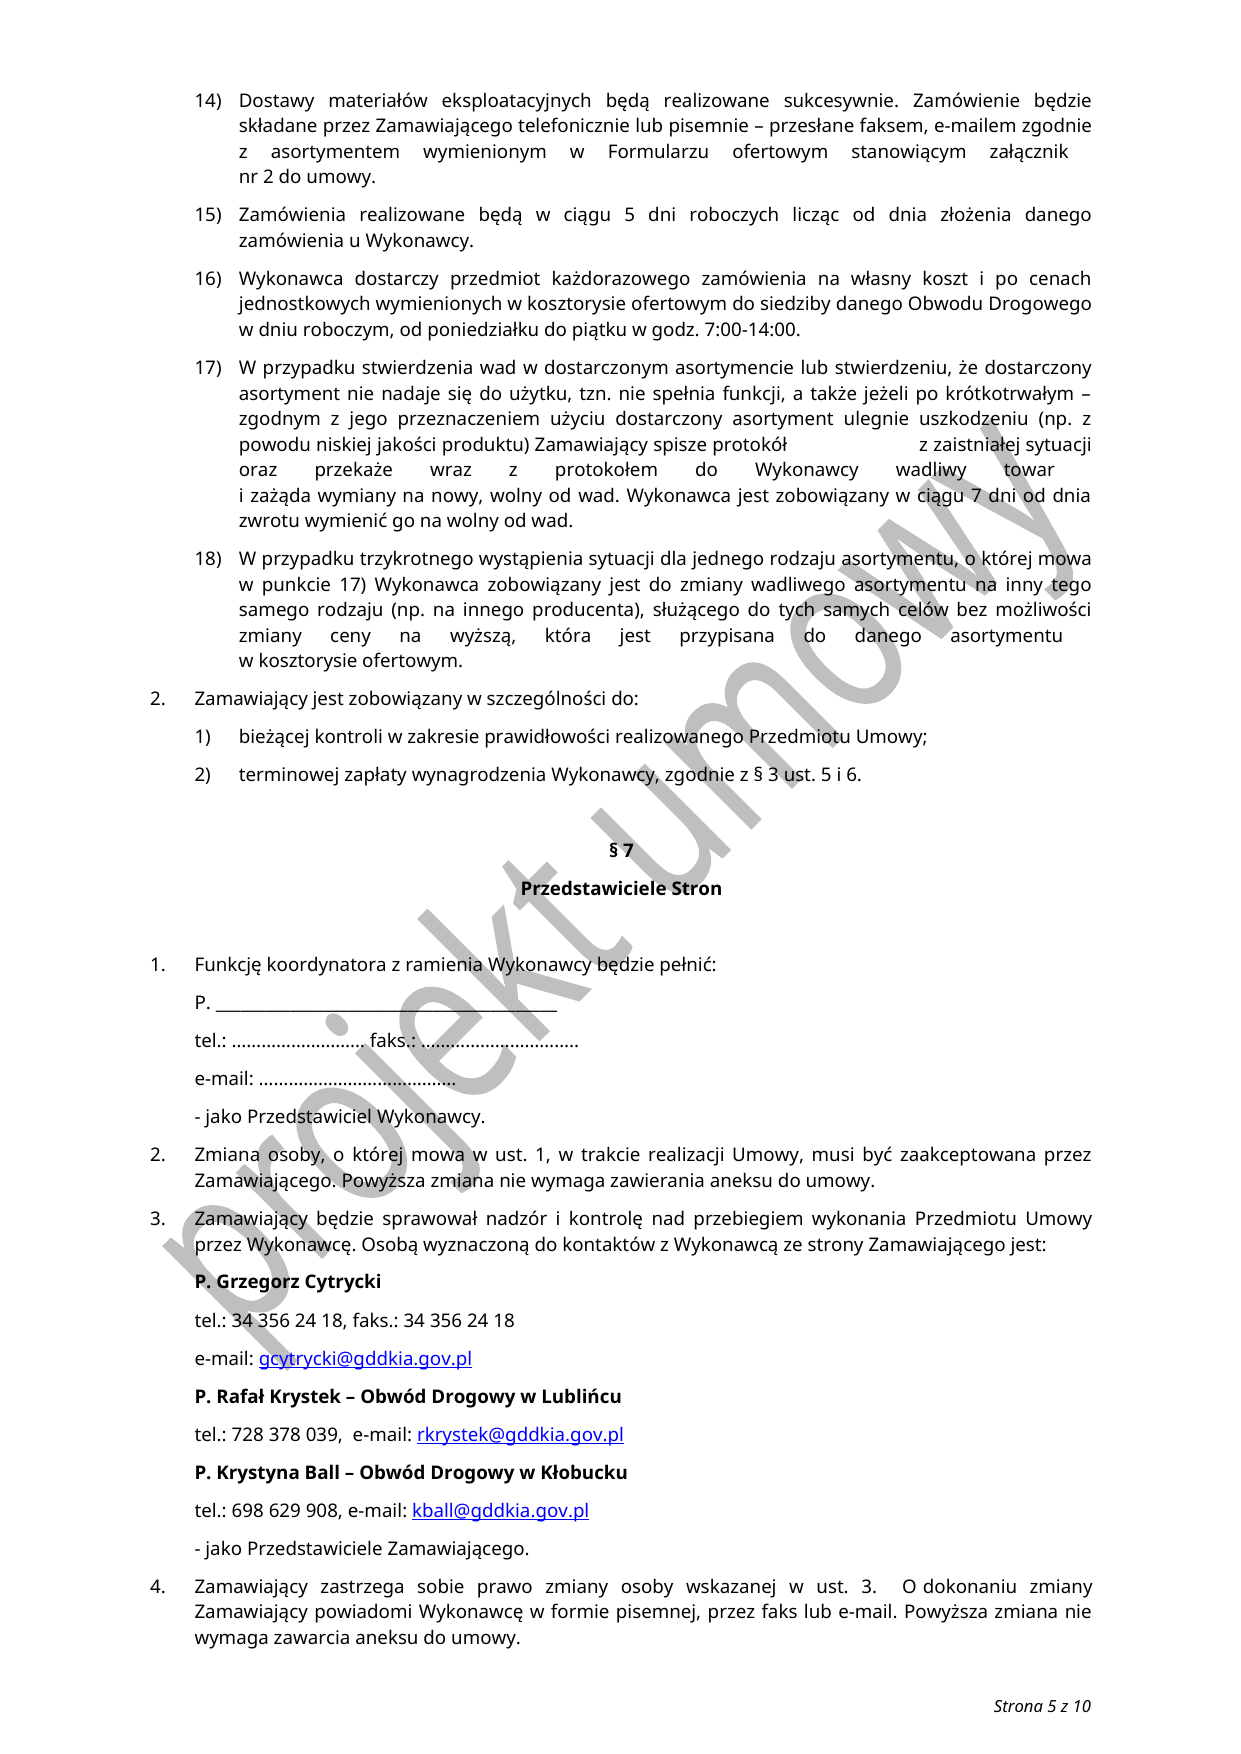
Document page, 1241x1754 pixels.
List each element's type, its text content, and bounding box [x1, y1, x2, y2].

list P. _________________________________________ [194, 990, 1092, 1015]
list Zamawiający będzie sprawował nadzór i kontrolę nad przebiegiem wykonania Przedmiotu Umowy przez Wykonawcę. Osobą wyznaczoną do kontaktów z Wykonawcą ze strony Zamawiającego jest: [150, 1205, 1092, 1256]
list tel.: 698 629 908, e-mail: kball@gddkia.gov.pl [194, 1497, 1092, 1522]
list Funkcję koordynatora z ramienia Wykonawcy będzie pełnić: [150, 952, 1092, 977]
list bieżącej kontroli w zakresie prawidłowości realizowanego Przedmiotu Umowy; [194, 723, 1092, 749]
list Zamówienia realizowane będą w ciągu 5 dni roboczych licząc od dnia złożenia danego zamówienia u Wykonawcy. [194, 202, 1092, 253]
list W przypadku stwierdzenia wad w dostarczonym asortymencie lub stwierdzeniu, że dostarczony asortyment nie nadaje się do użytku, tzn. nie spełnia funkcji, a także jeżeli po krótkotrwałym – zgodnym z jego przeznaczeniem użyciu dostarczony asortyment ulegnie uszkodzeniu (np. z powodu niskiej jakości produktu) Zamawiający spisze protokół z zaistniałej sytuacji oraz przekaże wraz z protokołem do Wykonawcy wadliwy towar i zażąda wymiany na nowy, wolny od wad. Wykonawca jest zobowiązany w ciągu 7 dni od dnia zwrotu wymienić go na wolny od wad. [194, 354, 1092, 533]
list P. Rafał Krystek – Obwód Drogowy w Lublińcu [194, 1383, 1092, 1408]
list tel.: 728 378 039, e-mail: rkrystek@gddkia.gov.pl [194, 1421, 1092, 1446]
list terminowej zapłaty wynagrodzenia Wykonawcy, zgodnie z § 3 ust. 5 i 6. [194, 762, 1092, 787]
list P. Grzegorz Cytrycki [194, 1269, 1092, 1294]
text Przedstawiciele Stron [150, 876, 1092, 901]
list W przypadku trzykrotnego wystąpienia sytuacji dla jednego rodzaju asortymentu, o której mowa w punkcie 17) Wykonawca zobowiązany jest do zmiany wadliwego asortymentu na inny tego samego rodzaju (np. na innego producenta), służącego do tych samych celów bez możliwości zmiany ceny na wyższą, która jest przypisana do danego asortymentu w kosztorysie ofertowym. [194, 545, 1092, 673]
list tel.: ……………………… faks.: ………………………….. [194, 1028, 1092, 1053]
list P. Krystyna Ball – Obwód Drogowy w Kłobucku [194, 1459, 1092, 1484]
list - jako Przedstawiciel Wykonawcy. [194, 1104, 1092, 1129]
list tel.: 34 356 24 18, faks.: 34 356 24 18 [194, 1307, 1092, 1332]
list Zamawiający zastrzega sobie prawo zmiany osoby wskazanej w ust. 3. O dokonaniu zmiany Zamawiający powiadomi Wykonawcę w formie pisemnej, przez faks lub e-mail. Powyższa zmiana nie wymaga zawarcia aneksu do umowy. [150, 1573, 1092, 1649]
text § 7 [150, 838, 1092, 863]
list Zmiana osoby, o której mowa w ust. 1, w trakcie realizacji Umowy, musi być zaakceptowana przez Zamawiającego. Powyższa zmiana nie wymaga zawierania aneksu do umowy. [150, 1142, 1092, 1193]
list e-mail: gcytrycki@gddkia.gov.pl [194, 1345, 1092, 1370]
list e-mail: …………………………………. [194, 1066, 1092, 1091]
list - jako Przedstawiciele Zamawiającego. [194, 1535, 1092, 1561]
list Dostawy materiałów eksploatacyjnych będą realizowane sukcesywnie. Zamówienie będzie składane przez Zamawiającego telefonicznie lub pisemnie – przesłane faksem, e-mailem zgodnie z asortymentem wymienionym w Formularzu ofertowym stanowiącym załącznik nr 2 do umowy. [194, 87, 1092, 189]
list Zamawiający jest zobowiązany w szczególności do: [150, 686, 1092, 711]
list Wykonawca dostarczy przedmiot każdorazowego zamówienia na własny koszt i po cenach jednostkowych wymienionych w kosztorysie ofertowym do siedziby danego Obwodu Drogowego w dniu roboczym, od poniedziałku do piątku w godz. 7:00-14:00. [194, 265, 1092, 342]
